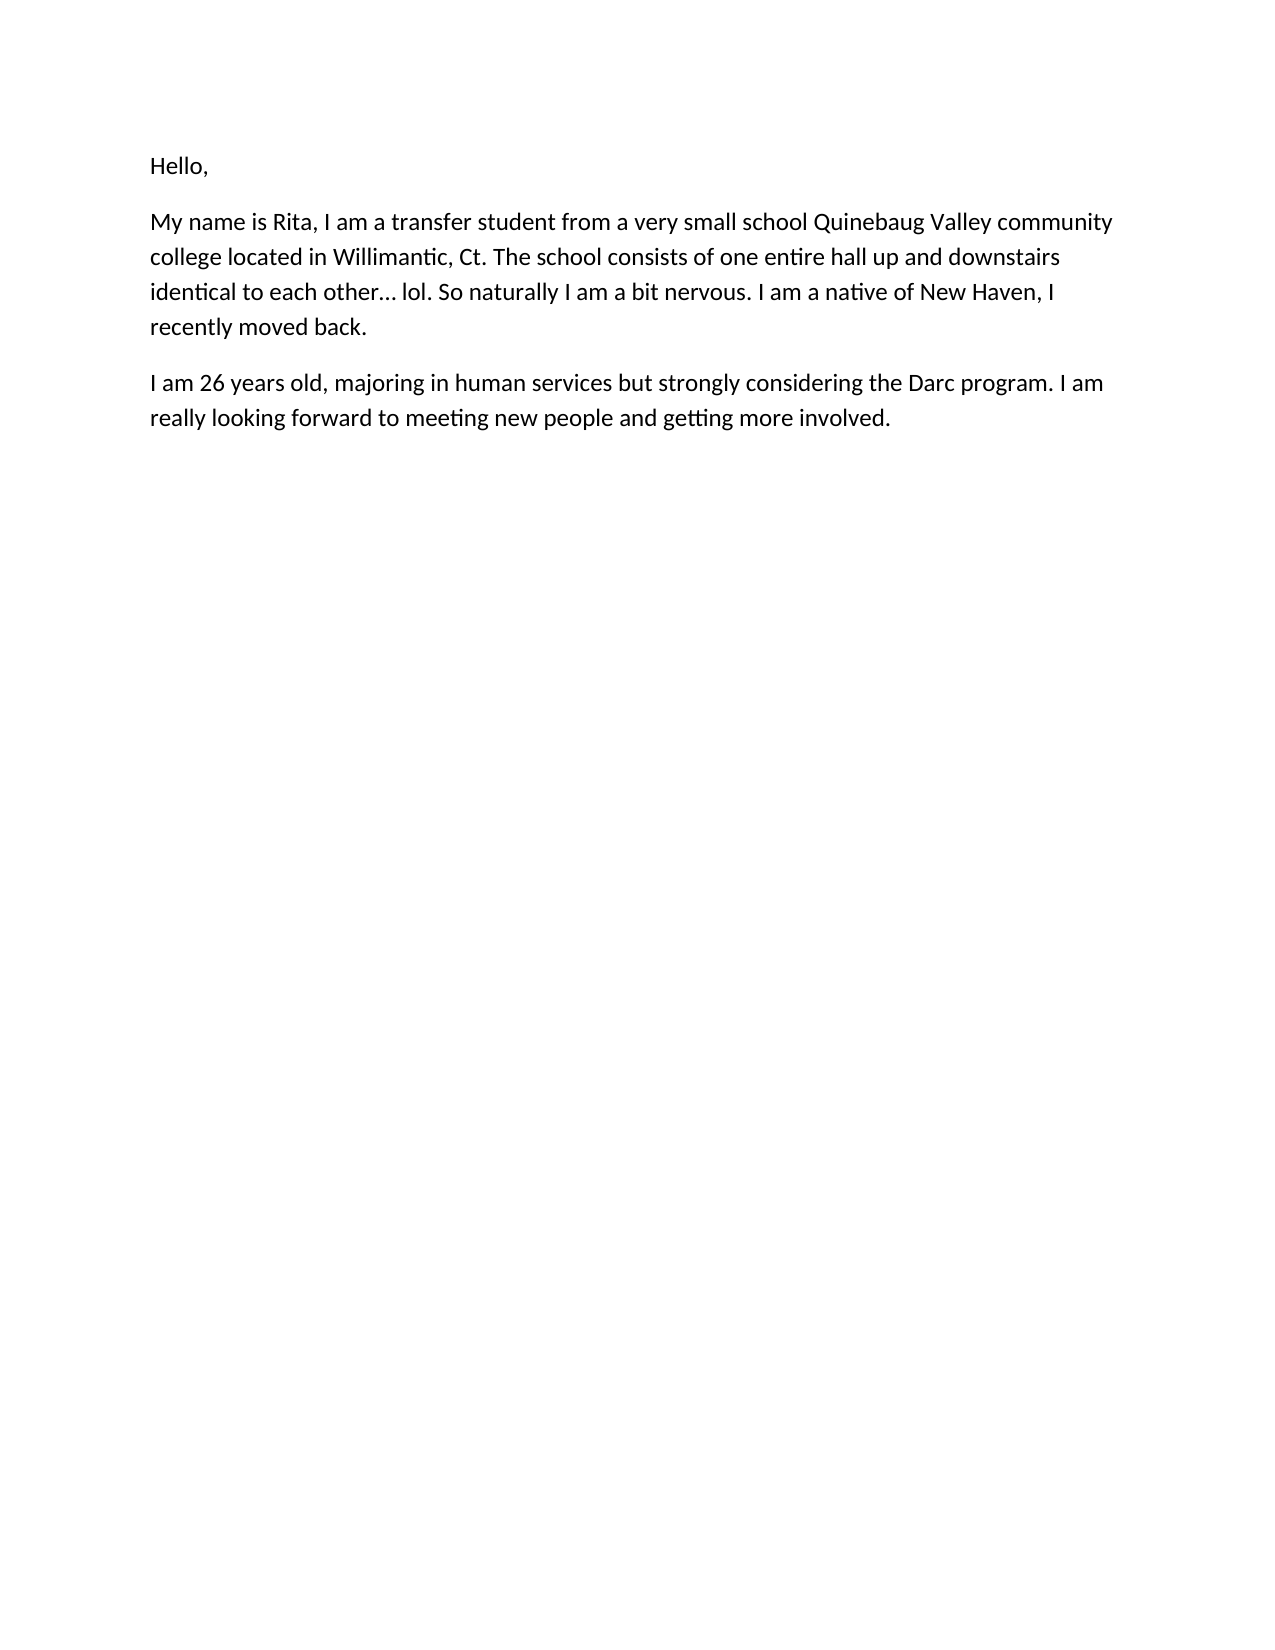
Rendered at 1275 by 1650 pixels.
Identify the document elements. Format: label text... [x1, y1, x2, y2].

text Hello, [150, 150, 1125, 181]
text I am 26 years old, majoring in human services but strongly considering the Darc program. I am really looking forward to meeting new people and getting more involved. [150, 367, 1125, 432]
text My name is Rita, I am a transfer student from a very small school Quinebaug Valley community college located in Willimantic, Ct. The school consists of one entire hall up and downstairs identical to each other… lol. So naturally I am a bit nervous. I am a native of New Haven, I recently moved back. [150, 206, 1125, 341]
